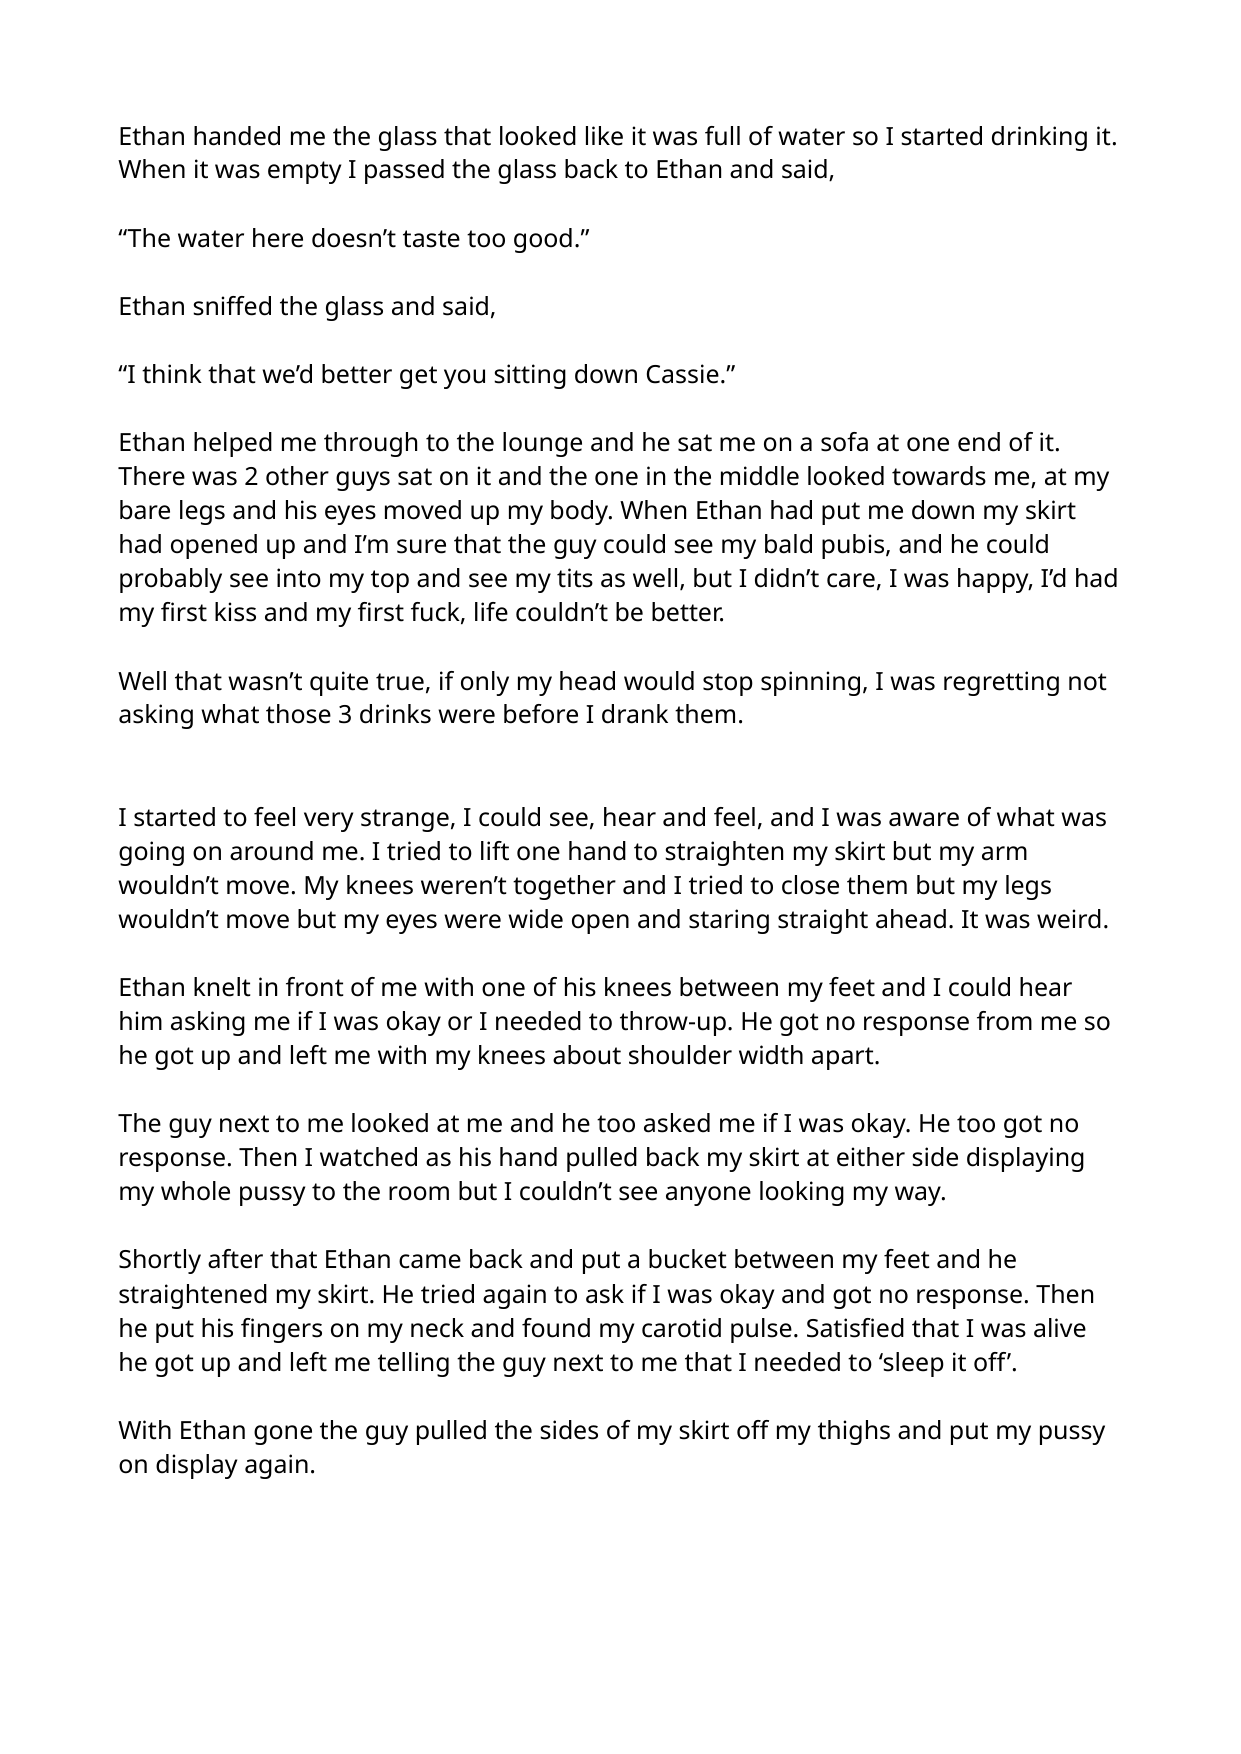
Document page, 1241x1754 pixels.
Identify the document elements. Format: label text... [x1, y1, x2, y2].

text I started to feel very strange, I could see, hear and feel, and I was aware of what was going on around me. I tried to lift one hand to straighten my skirt but my arm wouldn’t move. My knees weren’t together and I tried to close them but my legs wouldn’t move but my eyes were wide open and staring straight ahead. It was weird. [118, 799, 1122, 936]
text Well that wasn’t quite true, if only my head would stop spinning, I was regretting not asking what those 3 drinks were before I drank them. [118, 663, 1122, 731]
text Shortly after that Ethan came back and put a bucket between my feet and he straightened my skirt. He tried again to ask if I was okay and got no response. Then he put his fingers on my neck and found my carotid pulse. Satisfied that I was alive he got up and left me telling the guy next to me that I needed to ‘sleep it off’. [118, 1242, 1122, 1378]
text “I think that we’d better get you sitting down Cassie.” [118, 357, 1122, 391]
text With Ethan gone the guy pulled the sides of my skirt off my thighs and put my pussy on display again. [118, 1412, 1122, 1481]
text The guy next to me looked at me and he too asked me if I was okay. He too got no response. Then I watched as his hand pulled back my skirt at either side displaying my whole pussy to the room but I couldn’t see anyone looking my way. [118, 1106, 1122, 1208]
text Ethan helped me through to the lounge and he sat me on a sofa at one end of it. There was 2 other guys sat on it and the one in the middle looked towards me, at my bare legs and his eyes moved up my body. When Ethan had put me down my skirt had opened up and I’m sure that the guy could see my bald pubis, and he could probably see into my top and see my tits as well, but I didn’t care, I was happy, I’d had my first kiss and my first fuck, life couldn’t be better. [118, 425, 1122, 629]
text “The water here doesn’t taste too good.” [118, 220, 1122, 254]
text Ethan knelt in front of me with one of his knees between my feet and I could hear him asking me if I was okay or I needed to throw-up. He got no response from me so he got up and left me with my knees about shoulder width apart. [118, 970, 1122, 1072]
text Ethan sniffed the glass and said, [118, 288, 1122, 322]
text Ethan handed me the glass that looked like it was full of water so I started drinking it. When it was empty I passed the glass back to Ethan and said, [118, 118, 1122, 186]
